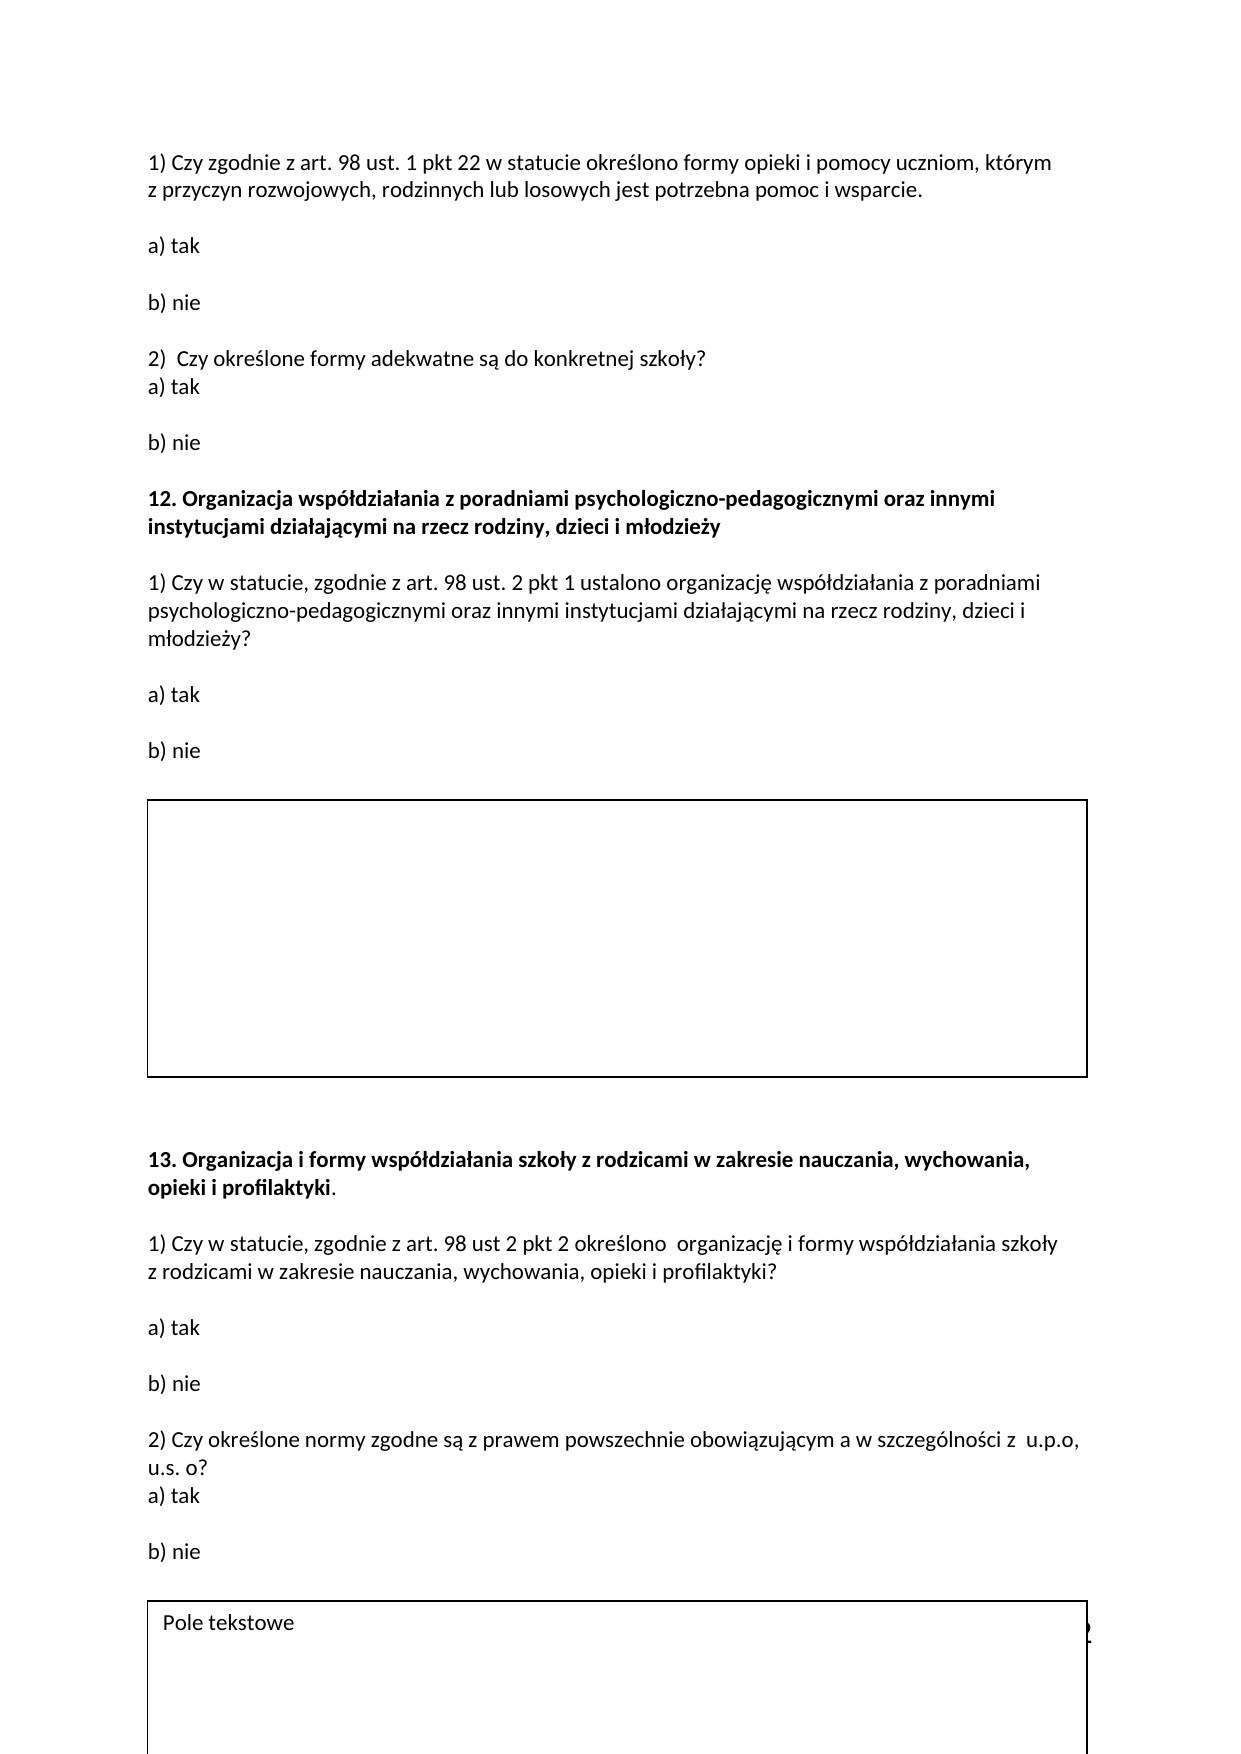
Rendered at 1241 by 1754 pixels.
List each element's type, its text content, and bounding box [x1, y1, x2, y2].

text b) nie [148, 1537, 1093, 1565]
text 2) Czy określone formy adekwatne są do konkretnej szkoły? [148, 344, 1093, 372]
text a) tak [148, 372, 1093, 400]
text 1) Czy zgodnie z art. 98 ust. 1 pkt 22 w statucie określono formy opieki i pomocy uczniom, którym z przyczyn rozwojowych, rodzinnych lub losowych jest potrzebna pomoc i wsparcie. [148, 148, 1093, 204]
text b) nie [148, 428, 1093, 456]
text 1) Czy w statucie, zgodnie z art. 98 ust 2 pkt 2 określono organizację i formy współdziałania szkoły z rodzicami w zakresie nauczania, wychowania, opieki i profilaktyki? [148, 1229, 1093, 1285]
text b) nie [148, 1369, 1093, 1397]
text a) tak [148, 232, 1093, 260]
text 13. Organizacja i formy współdziałania szkoły z rodzicami w zakresie nauczania, wychowania, opieki i profilaktyki. [148, 1145, 1093, 1201]
text b) nie [148, 736, 1093, 764]
text 2) Czy określone normy zgodne są z prawem powszechnie obowiązującym a w szczególności z u.p.o, u.s. o? [148, 1425, 1093, 1481]
text 12. Organizacja współdziałania z poradniami psychologiczno-pedagogicznymi oraz innymi instytucjami działającymi na rzecz rodziny, dzieci i młodzieży [148, 484, 1093, 540]
text a) tak [148, 680, 1093, 708]
text 1) Czy w statucie, zgodnie z art. 98 ust. 2 pkt 1 ustalono organizację współdziałania z poradniami psychologiczno-pedagogicznymi oraz innymi instytucjami działającymi na rzecz rodziny, dzieci i młodzieży? [148, 568, 1093, 652]
text b) nie [148, 288, 1093, 316]
text a) tak [148, 1481, 1093, 1509]
text a) tak [148, 1313, 1093, 1341]
